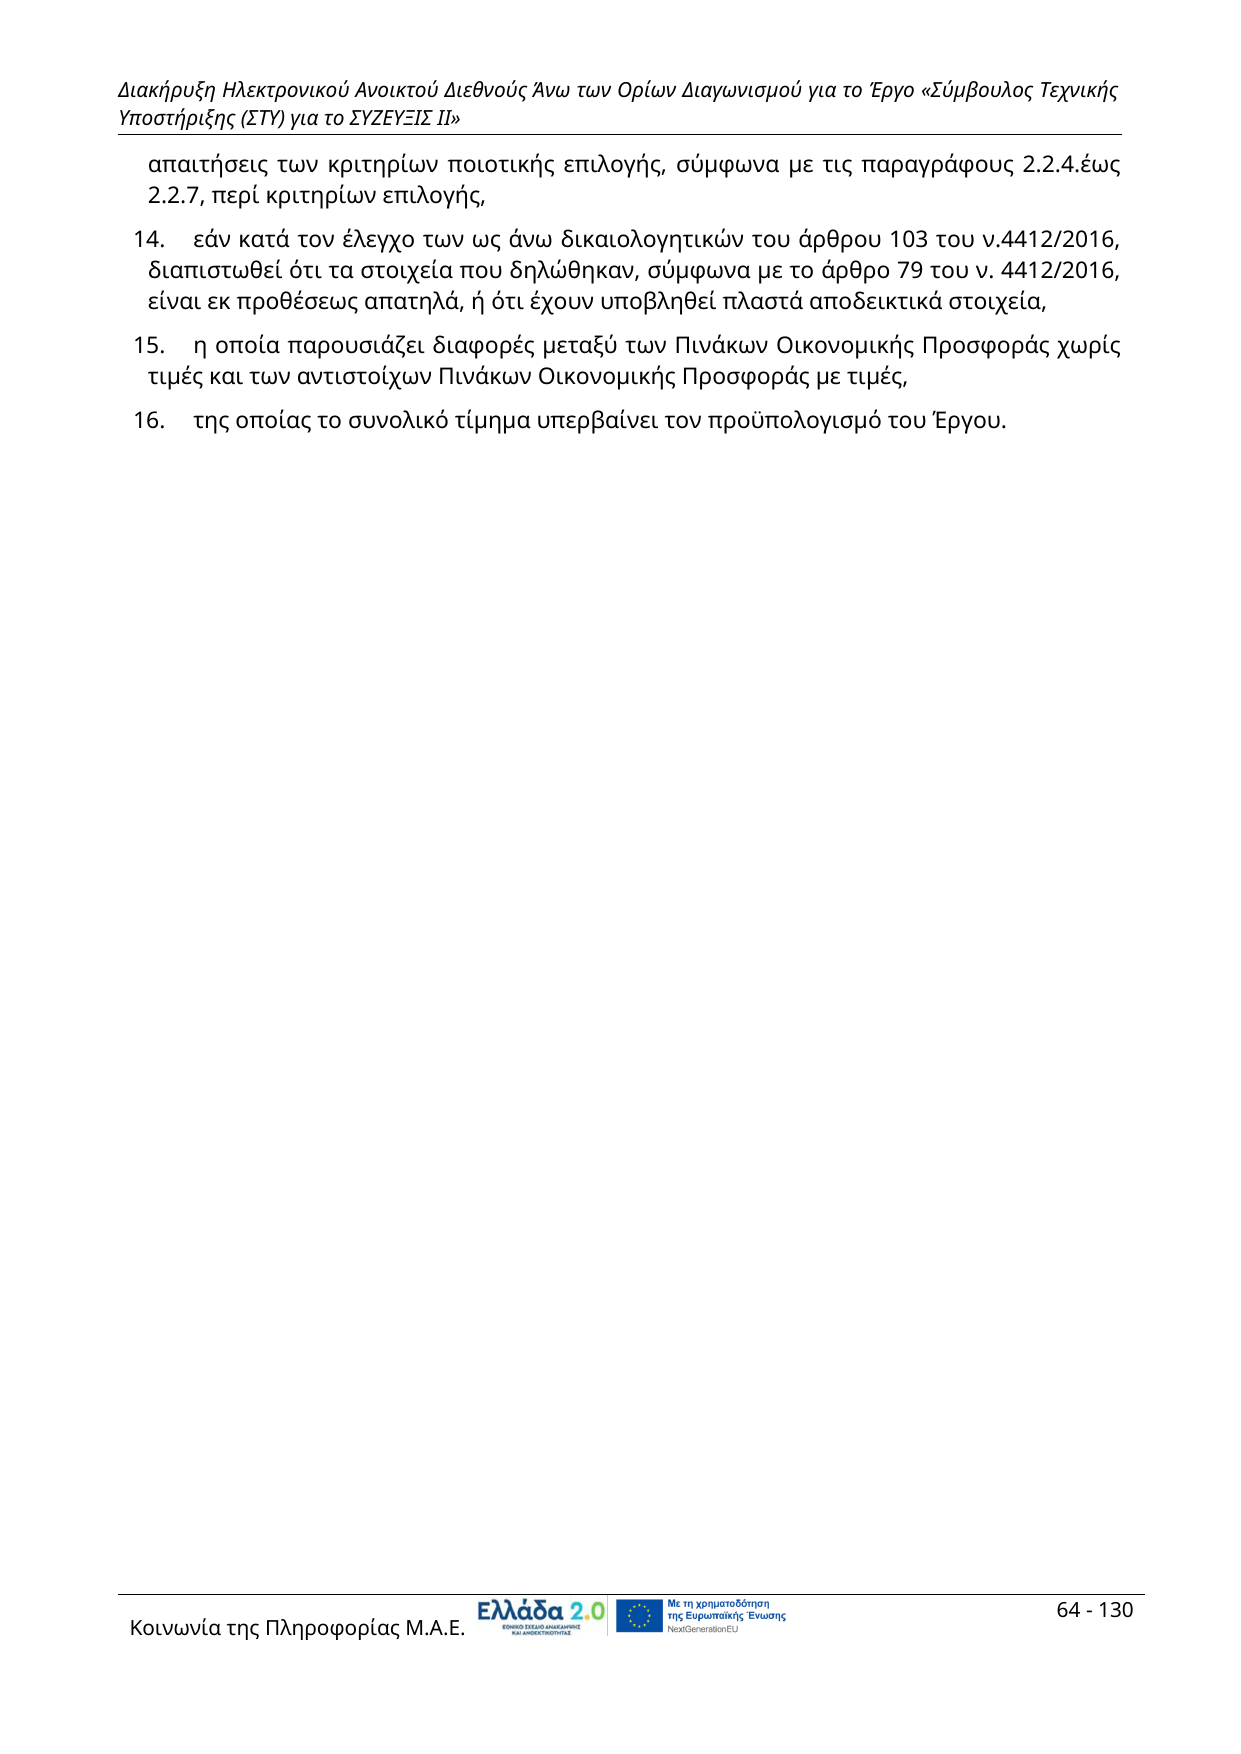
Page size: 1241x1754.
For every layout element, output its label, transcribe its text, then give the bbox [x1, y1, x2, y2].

list εάν κατά τον έλεγχο των ως άνω δικαιολογητικών του άρθρου 103 του ν.4412/2016, διαπιστωθεί ότι τα στοιχεία που δηλώθηκαν, σύμφωνα με το άρθρο 79 του ν. 4412/2016, είναι εκ προθέσεως απατηλά, ή ότι έχουν υποβληθεί πλαστά αποδεικτικά στοιχεία, [133, 222, 1122, 316]
list της οποίας το συνολικό τίμημα υπερβαίνει τον προϋπολογισμό του Έργου. [133, 404, 1122, 435]
picture [476, 1595, 791, 1636]
list η οποία παρουσιάζει διαφορές μεταξύ των Πινάκων Οικονομικής Προσφοράς χωρίς τιμές και των αντιστοίχων Πινάκων Οικονομικής Προσφοράς με τιμές, [133, 329, 1122, 391]
